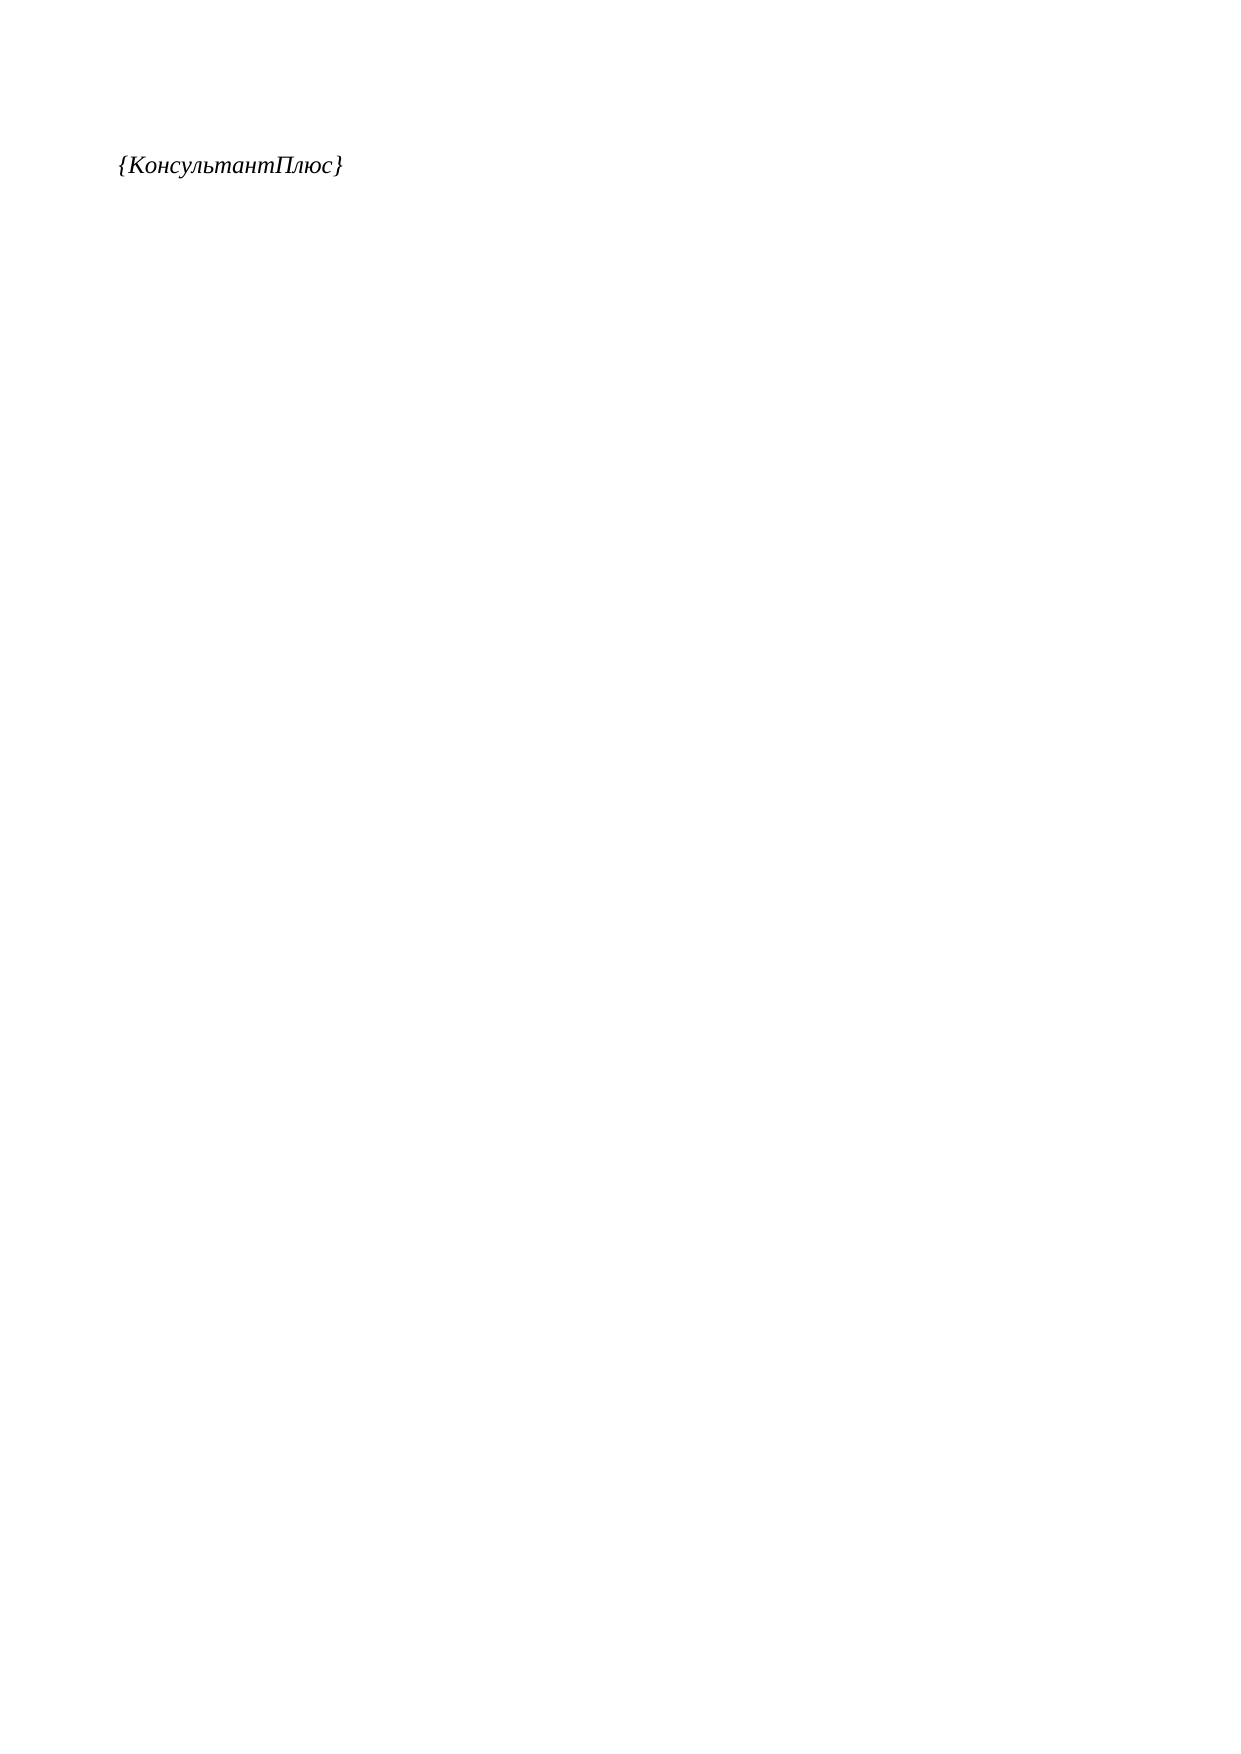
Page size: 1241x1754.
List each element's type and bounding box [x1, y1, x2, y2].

text [118, 150, 1181, 207]
